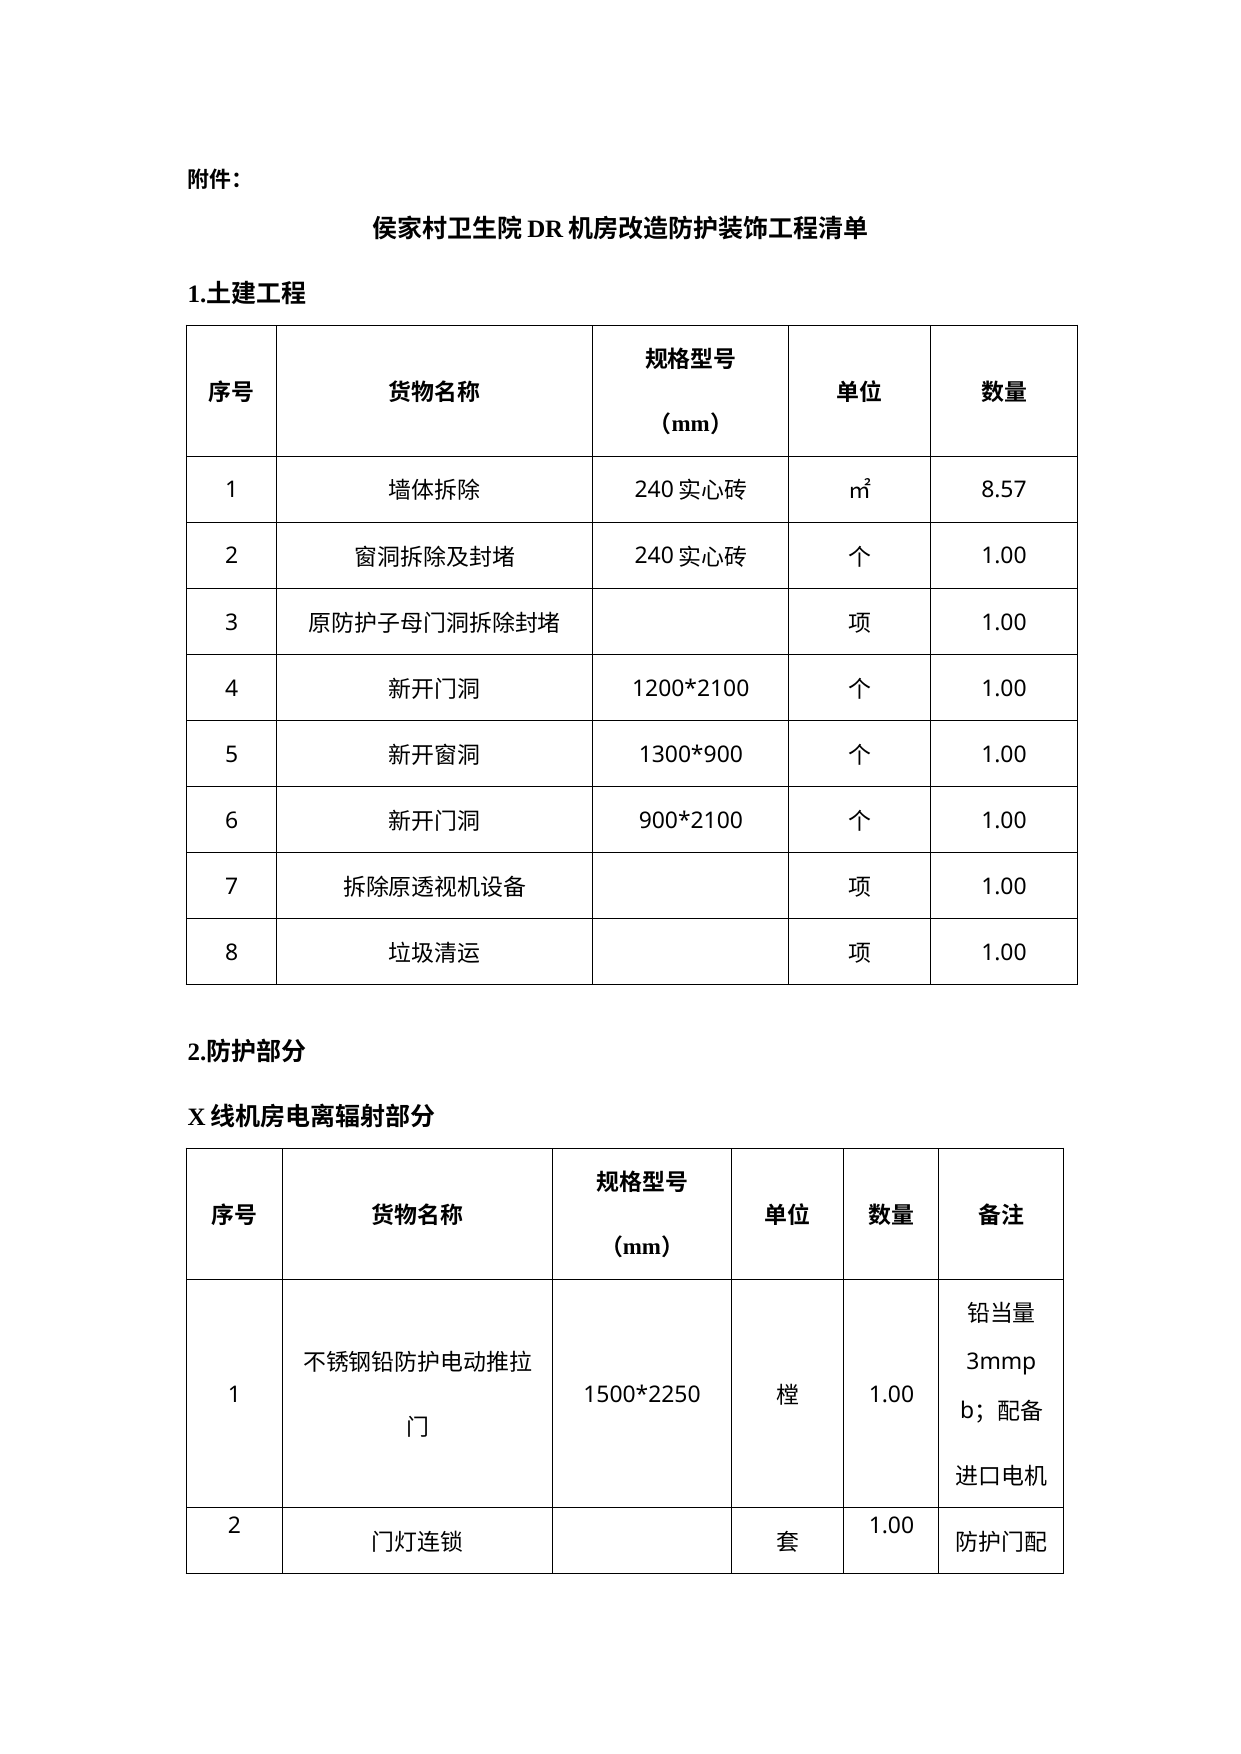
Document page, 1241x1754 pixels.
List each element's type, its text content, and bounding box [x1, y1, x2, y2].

table_cell 1500*2250 [553, 1280, 731, 1507]
table_header 货物名称 [277, 326, 592, 456]
table_cell 门灯连锁 [283, 1508, 552, 1573]
table_cell 新开门洞 [277, 787, 592, 852]
table_cell 原防护子母门洞拆除封堵 [277, 589, 592, 654]
table_header 规格型号（mm） [553, 1149, 731, 1278]
table_cell 3 [187, 589, 276, 654]
table_cell 樘 [732, 1280, 843, 1507]
table_cell 1 [187, 1280, 282, 1507]
table_cell 窗洞拆除及封堵 [277, 523, 592, 588]
table_cell 8 [187, 919, 276, 984]
table_cell 1.00 [931, 721, 1077, 786]
table_cell 个 [789, 655, 930, 720]
table_header 规格型号（mm） [593, 326, 788, 456]
table_header 货物名称 [283, 1149, 552, 1278]
list 2.防护部分 [187, 1017, 1053, 1082]
table_cell [553, 1508, 731, 1573]
table_cell 拆除原透视机设备 [277, 853, 592, 918]
table_header 数量 [844, 1149, 938, 1278]
table_cell 1.00 [931, 919, 1077, 984]
table_cell 1200*2100 [593, 655, 788, 720]
table_cell 防护门配备 [939, 1508, 1063, 1573]
table_cell 新开窗洞 [277, 721, 592, 786]
table_cell 1.00 [931, 655, 1077, 720]
table_cell 4 [187, 655, 276, 720]
table_cell 6 [187, 787, 276, 852]
list X线机房电离辐射部分 [187, 1082, 1053, 1147]
table_cell 垃圾清运 [277, 919, 592, 984]
table_cell 1.00 [931, 787, 1077, 852]
table_cell 8.57 [931, 457, 1077, 522]
table_cell 2 [187, 1508, 282, 1573]
table_cell 7 [187, 853, 276, 918]
table_cell 1.00 [844, 1508, 938, 1573]
table_cell 1.00 [844, 1280, 938, 1507]
table_cell 5 [187, 721, 276, 786]
table_cell 项 [789, 589, 930, 654]
table_cell 项 [789, 919, 930, 984]
table_header 数量 [931, 326, 1077, 456]
table_cell 1 [187, 457, 276, 522]
table_cell [593, 853, 788, 918]
table_header 序号 [187, 1149, 282, 1278]
table_cell 900*2100 [593, 787, 788, 852]
table_header 序号 [187, 326, 276, 456]
list 侯家村卫生院DR机房改造防护装饰工程清单 [187, 194, 1053, 259]
table_cell 240实心砖 [593, 523, 788, 588]
table_cell 铅当量3mmpb；配备进口电机 [939, 1280, 1063, 1507]
table_cell [593, 589, 788, 654]
table_cell 个 [789, 787, 930, 852]
table_cell 1300*900 [593, 721, 788, 786]
table_header 备注 [939, 1149, 1063, 1278]
list 附件： [187, 162, 1053, 194]
table_cell 2 [187, 523, 276, 588]
table_cell ㎡ [789, 457, 930, 522]
table_header 单位 [732, 1149, 843, 1278]
table_cell 1.00 [931, 853, 1077, 918]
table_cell [593, 919, 788, 984]
table_cell 1.00 [931, 589, 1077, 654]
table_cell 项 [789, 853, 930, 918]
table_cell 套 [732, 1508, 843, 1573]
list 1.土建工程 [187, 259, 1053, 324]
table_cell 新开门洞 [277, 655, 592, 720]
table_cell 不锈钢铅防护电动推拉门 [283, 1280, 552, 1507]
table_header 单位 [789, 326, 930, 456]
table_cell 个 [789, 523, 930, 588]
table_cell 240实心砖 [593, 457, 788, 522]
table_cell 墙体拆除 [277, 457, 592, 522]
table_cell 1.00 [931, 523, 1077, 588]
table_cell 个 [789, 721, 930, 786]
